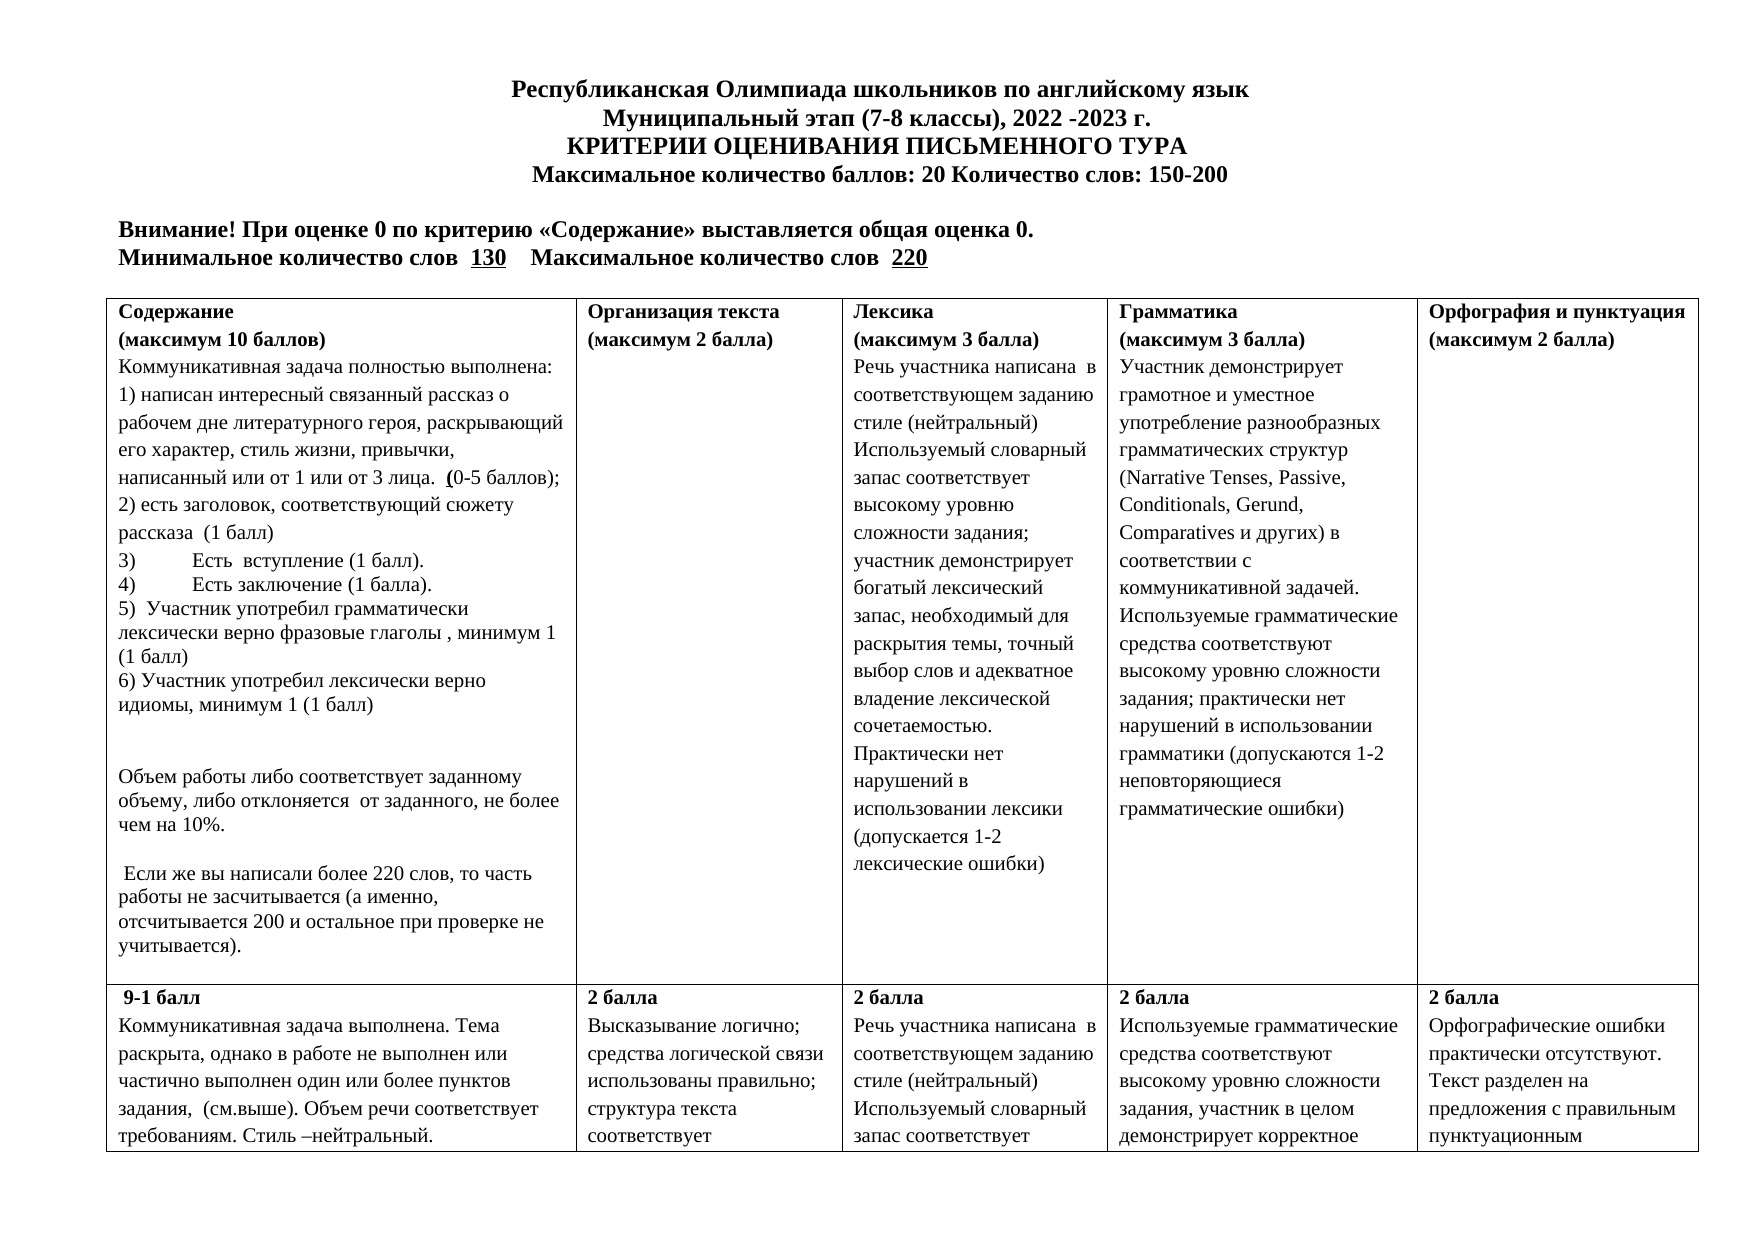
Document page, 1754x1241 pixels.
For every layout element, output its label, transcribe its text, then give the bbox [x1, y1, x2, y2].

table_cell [1108, 985, 1417, 1151]
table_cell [577, 985, 842, 1151]
text КРИТЕРИИ ОЦЕНИВАНИЯ ПИСЬМЕННОГО ТУРА [118, 131, 1636, 160]
table_header Организация текста (максимум 2 балла) [577, 299, 842, 984]
text Республиканская Олимпиада школьников по английскому язык [118, 74, 1636, 103]
text Максимальное количество баллов: 20 Количество слов: 150-200 [118, 160, 1636, 188]
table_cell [1418, 985, 1698, 1151]
table_header Лексика (максимум 3 балла) Речь участника написана в соответствующем заданию стиле (нейтральный) Используемый словарный запас соответствует высокому уровню сложности задания; участник демонстрирует богатый лексический запас, необходимый для раскрытия темы, точный выбор слов и адекватное владение лексической сочетаемостью. Практически нет нарушений в использовании лексики (допускается 1-2 лексические ошибки) [843, 299, 1107, 984]
text Муниципальный этап (7-8 классы), 2022 -2023 г. [118, 103, 1636, 131]
text Внимание! При оценке 0 по критерию «Содержание» выставляется общая оценка 0. [118, 215, 1636, 243]
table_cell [843, 985, 1107, 1151]
table_header Содержание (максимум 10 баллов) Коммуникативная задача полностью выполнена: 1) написан интересный связанный рассказ о рабочем дне литературного героя, раскрывающий его характер, стиль жизни, привычки, написанный или от 1 или от 3 лица. (0-5 баллов); 2) есть заголовок, соответствующий сюжету рассказа (1 балл) 3) Есть вступление (1 балл). 4) Есть заключение (1 балла). 5) Участник употребил грамматически лексически верно фразовые глаголы , минимум 1 (1 балл) 6) Участник употребил лексически верно идиомы, минимум 1 (1 балл) Объем работы либо соответствует заданному объему, либо отклоняется от заданного, не более чем на 10%. Если же вы написали более 220 слов, то часть работы не засчитывается (а именно, отсчитывается 200 и остальное при проверке не учитывается). [107, 299, 576, 984]
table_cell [107, 985, 576, 1151]
table_header Грамматика (максимум 3 балла) Участник демонстрирует грамотное и уместное употребление разнообразных грамматических структур (Narrative Tenses, Passive, Conditionals, Gerund, Comparatives и других) в соответствии с коммуникативной задачей. Используемые грамматические средства соответствуют высокому уровню сложности задания; практически нет нарушений в использовании грамматики (допускаются 1-2 неповторяющиеся грамматические ошибки) [1108, 299, 1417, 984]
table_header Орфография и пунктуация (максимум 2 балла) [1418, 299, 1698, 984]
text Минимальное количество слов 130 Максимальное количество слов 220 [118, 243, 1636, 271]
